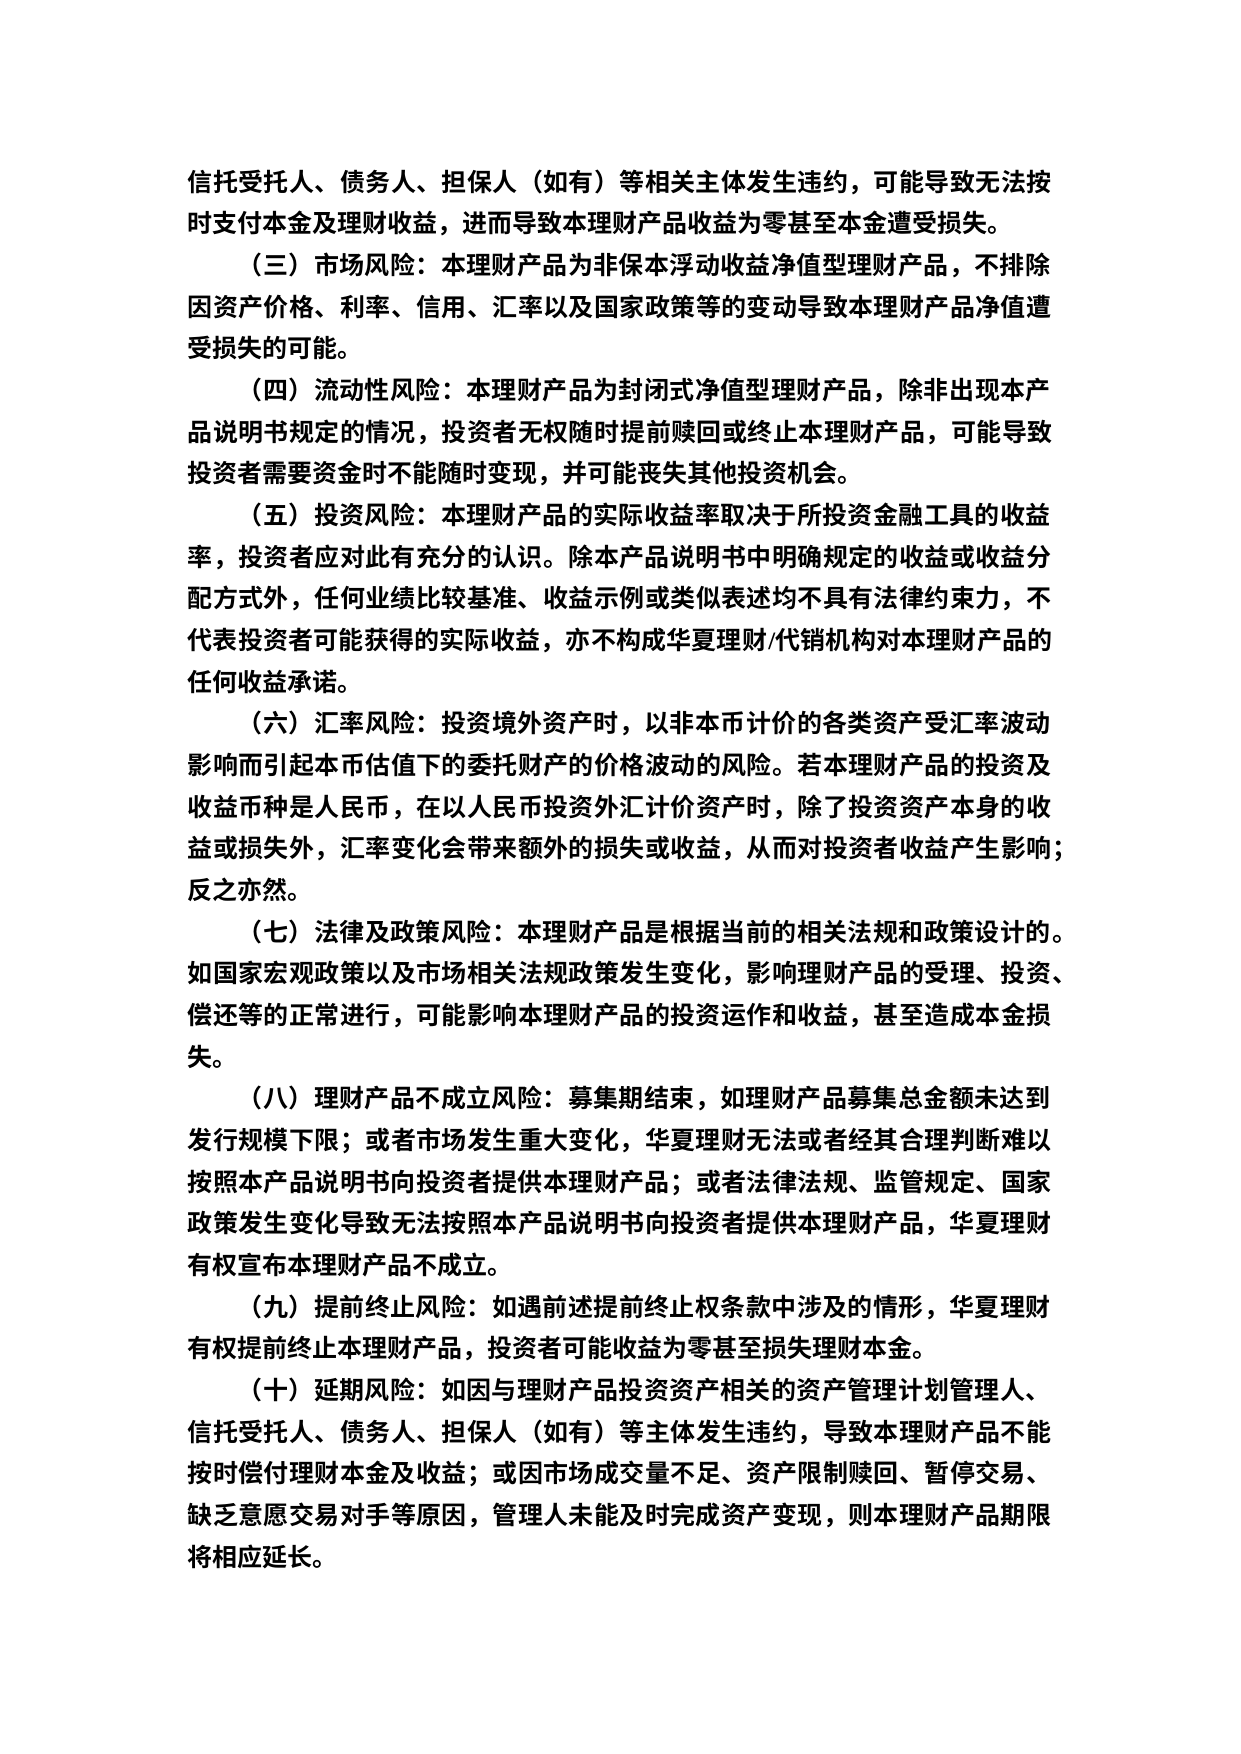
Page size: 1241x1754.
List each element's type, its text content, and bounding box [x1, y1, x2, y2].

text （八）理财产品不成立风险：募集期结束，如理财产品募集总金额未达到发行规模下限；或者市场发生重大变化，华夏理财无法或者经其合理判断难以按照本产品说明书向投资者提供本理财产品；或者法律法规、监管规定、国家政策发生变化导致无法按照本产品说明书向投资者提供本理财产品，华夏理财有权宣布本理财产品不成立。 [187, 1079, 1053, 1282]
text （九）提前终止风险：如遇前述提前终止权条款中涉及的情形，华夏理财有权提前终止本理财产品，投资者可能收益为零甚至损失理财本金。 [187, 1287, 1053, 1365]
text （四）流动性风险：本理财产品为封闭式净值型理财产品，除非出现本产品说明书规定的情况，投资者无权随时提前赎回或终止本理财产品，可能导致投资者需要资金时不能随时变现，并可能丧失其他投资机会。 [187, 370, 1053, 490]
text （三）市场风险：本理财产品为非保本浮动收益净值型理财产品，不排除因资产价格、利率、信用、汇率以及国家政策等的变动导致本理财产品净值遭受损失的可能。 [187, 245, 1053, 365]
text （五）投资风险：本理财产品的实际收益率取决于所投资金融工具的收益率，投资者应对此有充分的认识。除本产品说明书中明确规定的收益或收益分配方式外，任何业绩比较基准、收益示例或类似表述均不具有法律约束力，不代表投资者可能获得的实际收益，亦不构成华夏理财/代销机构对本理财产品的任何收益承诺。 [187, 495, 1053, 698]
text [187, 162, 1053, 240]
text （六）汇率风险：投资境外资产时，以非本币计价的各类资产受汇率波动影响而引起本币估值下的委托财产的价格波动的风险。若本理财产品的投资及收益币种是人民币，在以人民币投资外汇计价资产时，除了投资资产本身的收益或损失外，汇率变化会带来额外的损失或收益，从而对投资者收益产生影响；反之亦然。 [187, 704, 1053, 907]
text （七）法律及政策风险：本理财产品是根据当前的相关法规和政策设计的。如国家宏观政策以及市场相关法规政策发生变化，影响理财产品的受理、投资、偿还等的正常进行，可能影响本理财产品的投资运作和收益，甚至造成本金损失。 [187, 912, 1053, 1073]
text （十）延期风险：如因与理财产品投资资产相关的资产管理计划管理人、信托受托人、债务人、担保人（如有）等主体发生违约，导致本理财产品不能按时偿付理财本金及收益；或因市场成交量不足、资产限制赎回、暂停交易、缺乏意愿交易对手等原因，管理人未能及时完成资产变现，则本理财产品期限将相应延长。 [187, 1370, 1053, 1573]
